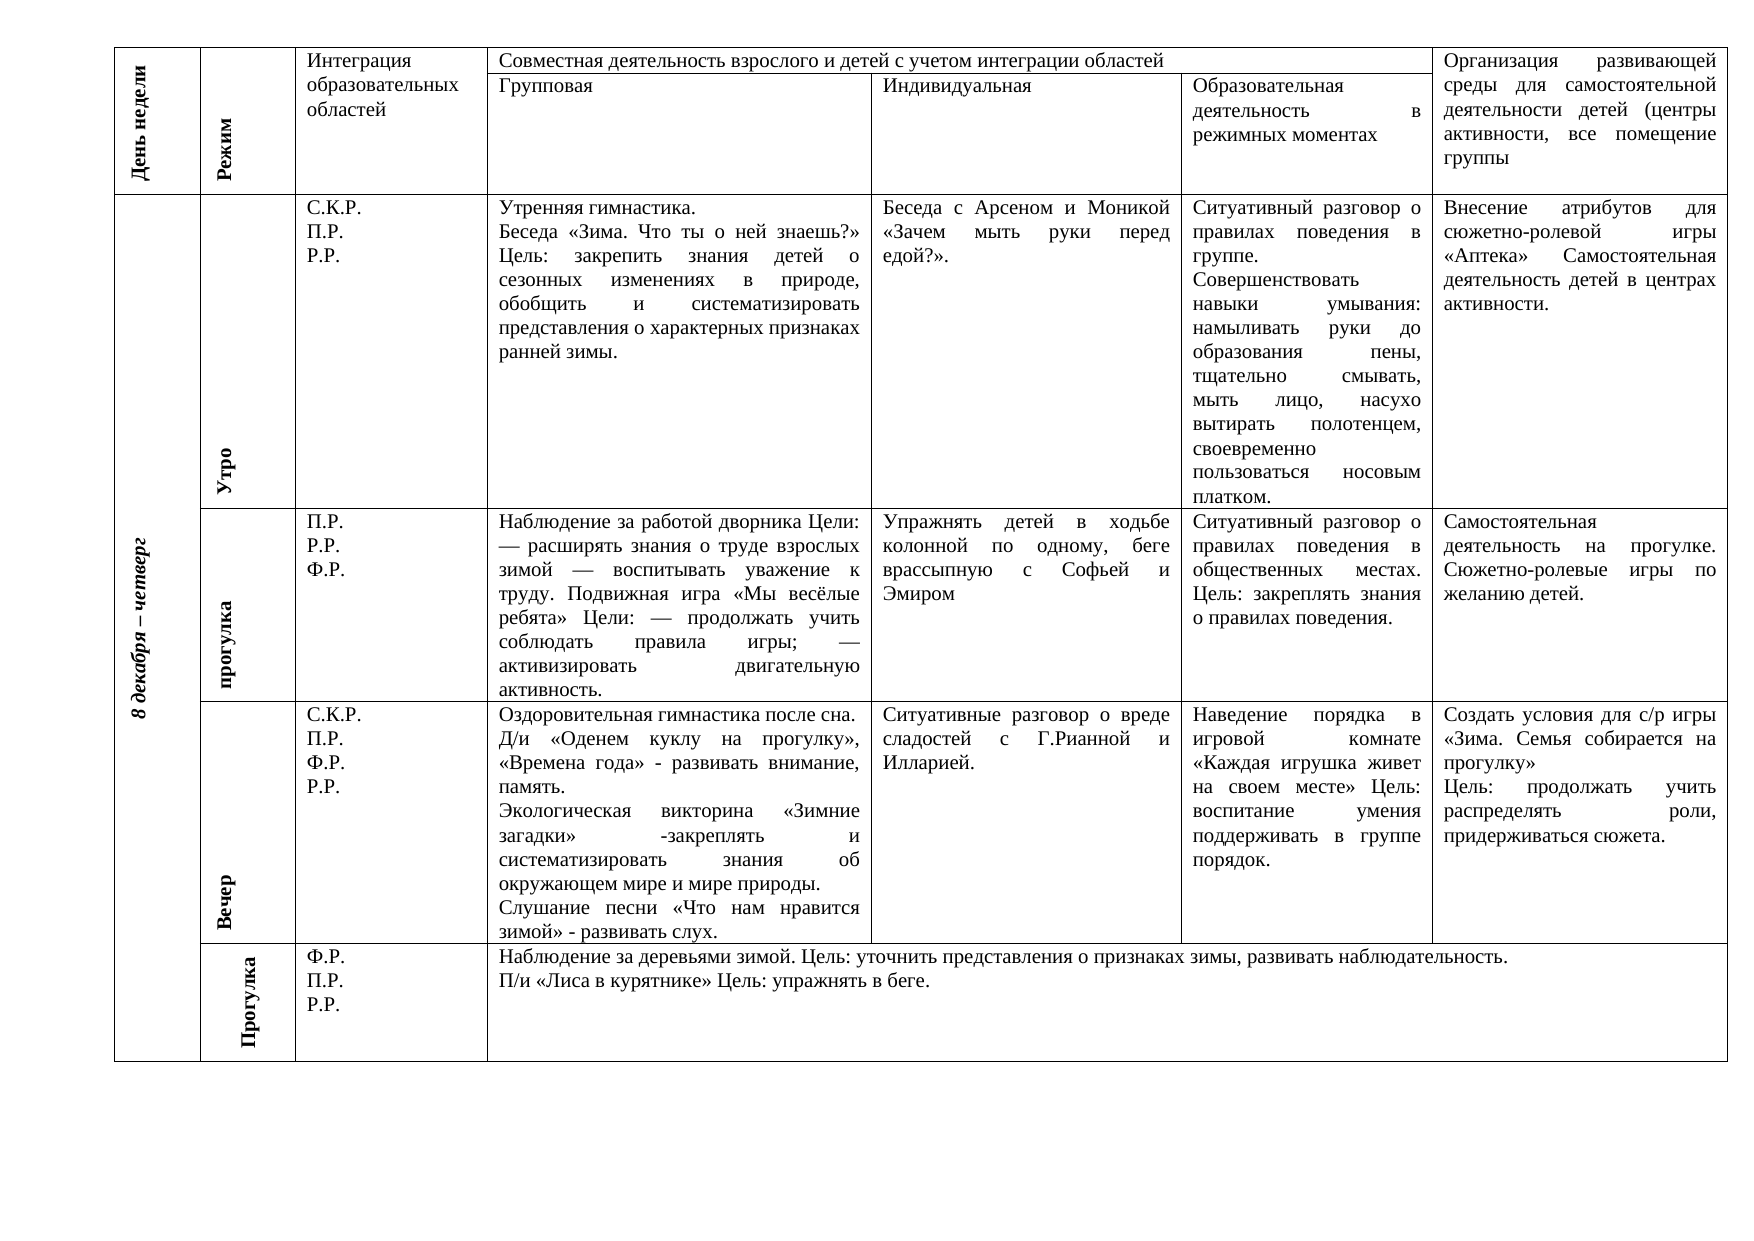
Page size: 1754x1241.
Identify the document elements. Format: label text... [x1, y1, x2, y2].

table_cell Беседа с Арсеном и Моникой «Зачем мыть руки перед едой?». [872, 195, 1181, 508]
table_cell Ситуативный разговор о правилах поведения в группе. Совершенствовать навыки умывания: намыливать руки до образования пены, тщательно смывать, мыть лицо, насухо вытирать полотенцем, своевременно пользоваться носовым платком. [1182, 195, 1432, 508]
table_header Интеграция образовательных областей [296, 48, 487, 194]
table_cell Образовательная деятельность в режимных моментах [1182, 74, 1432, 194]
table_cell Упражнять детей в ходьбе колонной по одному, беге врассыпную с Софьей и Эмиром [872, 509, 1181, 701]
table_header Совместная деятельность взрослого и детей с учетом интеграции областей [488, 48, 1432, 72]
table_cell П.Р. Р.Р. Ф.Р. [296, 509, 487, 701]
table_cell 8 декабря – четверг [115, 195, 200, 1061]
table_cell Групповая [488, 74, 871, 194]
table_cell Внесение атрибутов для сюжетно-ролевой игры «Аптека» Самостоятельная деятельность детей в центрах активности. [1433, 195, 1727, 508]
table_cell Утренняя гимнастика. Беседа «Зима. Что ты о ней знаешь?» Цель: закрепить знания детей о сезонных изменениях в природе, обобщить и систематизировать представления о характерных признаках ранней зимы. [488, 195, 871, 508]
table_cell С.К.Р. П.Р. Р.Р. [296, 195, 487, 508]
table_cell Оздоровительная гимнастика после сна. Д/и «Оденем куклу на прогулку», «Времена года» - развивать внимание, память. Экологическая викторина «Зимние загадки» -закреплять и систематизировать знания об окружающем мире и мире природы. Слушание песни «Что нам нравится зимой» - развивать слух. [488, 702, 871, 943]
table_cell Наведение порядка в игровой комнате «Каждая игрушка живет на своем месте» Цель: воспитание умения поддерживать в группе порядок. [1182, 702, 1432, 943]
table_cell прогулка [201, 509, 295, 701]
table_cell Наблюдение за работой дворника Цели: — расширять знания о труде взрослых зимой — воспитывать уважение к труду. Подвижная игра «Мы весёлые ребята» Цели: — продолжать учить соблюдать правила игры; — активизировать двигательную активность. [488, 509, 871, 701]
table_cell Наблюдение за деревьями зимой. Цель: уточнить представления о признаках зимы, развивать наблюдательность. П/и «Лиса в курятнике» Цель: упражнять в беге. [488, 944, 1727, 1061]
table_header Организация развивающей среды для самостоятельной деятельности детей (центры активности, все помещение группы [1433, 48, 1727, 194]
table_cell Ситуативный разговор о правилах поведения в общественных местах. Цель: закреплять знания о правилах поведения. [1182, 509, 1432, 701]
table_cell Ситуативные разговор о вреде сладостей с Г.Рианной и Илларией. [872, 702, 1181, 943]
table_cell С.К.Р. П.Р. Ф.Р. Р.Р. [296, 702, 487, 943]
table_cell Вечер [201, 702, 295, 943]
table_cell Индивидуальная [872, 74, 1181, 194]
table_cell Самостоятельная деятельность на прогулке. Сюжетно-ролевые игры по желанию детей. [1433, 509, 1727, 701]
table_header Режим [201, 48, 295, 194]
table_cell Ф.Р. П.Р. Р.Р. [296, 944, 487, 1061]
table_cell Утро [201, 195, 295, 508]
table_cell Прогулка [201, 944, 295, 1061]
table_cell Создать условия для с/р игры «Зима. Семья собирается на прогулку» Цель: продолжать учить распределять роли, придерживаться сюжета. [1433, 702, 1727, 943]
table_header День недели [115, 48, 200, 194]
